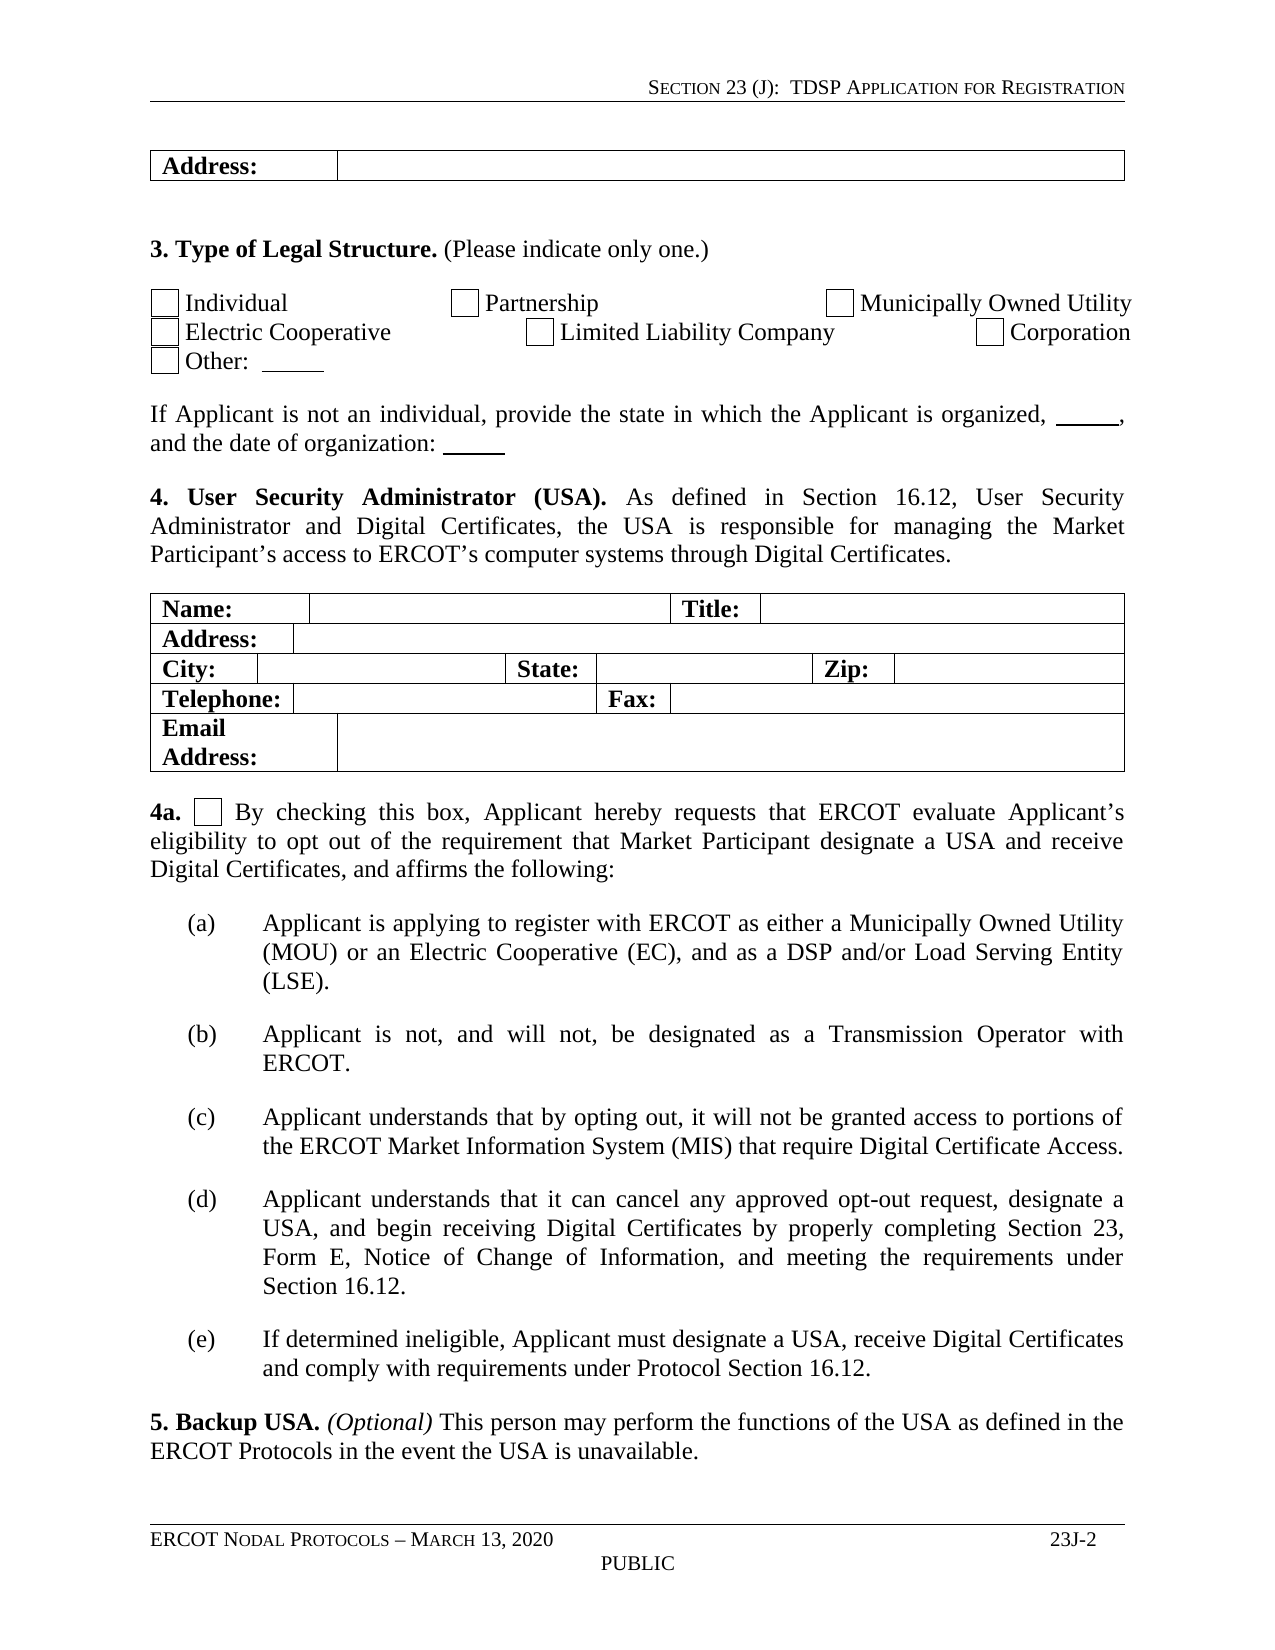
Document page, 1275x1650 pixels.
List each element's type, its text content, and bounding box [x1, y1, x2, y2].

text Other: [150, 346, 1200, 374]
table_cell [294, 684, 596, 712]
text 5. Backup USA. (Optional) This person may perform the functions of the USA as defined in the ERCOT Protocols in the event the USA is unavailable. [150, 1407, 1125, 1464]
table_cell [597, 654, 812, 683]
text Individual Partnership Municipally Owned Utility [150, 288, 1200, 317]
table_cell Address: [151, 624, 293, 653]
list (b) Applicant is not, and will not, be designated as a Transmission Operator with ERCOT. [187, 1019, 1125, 1077]
list (d) Applicant understands that it can cancel any approved opt-out request, designate a USA, and begin receiving Digital Certificates by properly completing Section 23, Form E, Notice of Change of Information, and meeting the requirements under Section 16.12. [187, 1184, 1125, 1299]
table_cell [338, 151, 1124, 180]
table_cell Fax: [597, 684, 670, 712]
list (e) If determined ineligible, Applicant must designate a USA, receive Digital Certificates and comply with requirements under Protocol Section 16.12. [187, 1324, 1125, 1382]
table_cell [258, 654, 505, 683]
text 4a. By checking this box, Applicant hereby requests that ERCOT evaluate Applicant’s eligibility to opt out of the requirement that Market Participant designate a USA and receive Digital Certificates, and affirms the following: [150, 797, 1125, 883]
table_cell Email Address: [151, 151, 337, 180]
table_header Name: [151, 594, 309, 623]
table_cell [338, 714, 1124, 771]
list (c) Applicant understands that by opting out, it will not be granted access to portions of the ERCOT Market Information System (MIS) that require Digital Certificate Access. [187, 1102, 1125, 1159]
table_cell Telephone: [151, 684, 293, 712]
table_cell Email Address: [151, 714, 337, 771]
text 3. Type of Legal Structure. (Please indicate only one.) [150, 234, 1125, 263]
list (a) Applicant is applying to register with ERCOT as either a Municipally Owned Utility (MOU) or an Electric Cooperative (EC), and as a DSP and/or Load Serving Entity (LSE). [187, 908, 1125, 994]
table_cell [294, 624, 1124, 653]
table_cell [895, 654, 1124, 683]
text If Applicant is not an individual, provide the state in which the Applicant is organized, , and the date of organization: [150, 399, 1125, 457]
table_cell [671, 684, 1124, 712]
table_header Title: [671, 594, 760, 623]
table_header [310, 594, 670, 623]
table_cell State: [506, 654, 596, 683]
table_cell City: [151, 654, 257, 683]
text 4. User Security Administrator (USA). As defined in Section 16.12, User Security Administrator and Digital Certificates, the USA is responsible for managing the Market Participant’s access to ERCOT’s computer systems through Digital Certificates. [150, 482, 1125, 568]
table_header [761, 594, 1124, 623]
table_cell Zip: [813, 654, 894, 683]
text Electric Cooperative Limited Liability Company Corporation [150, 317, 1200, 346]
